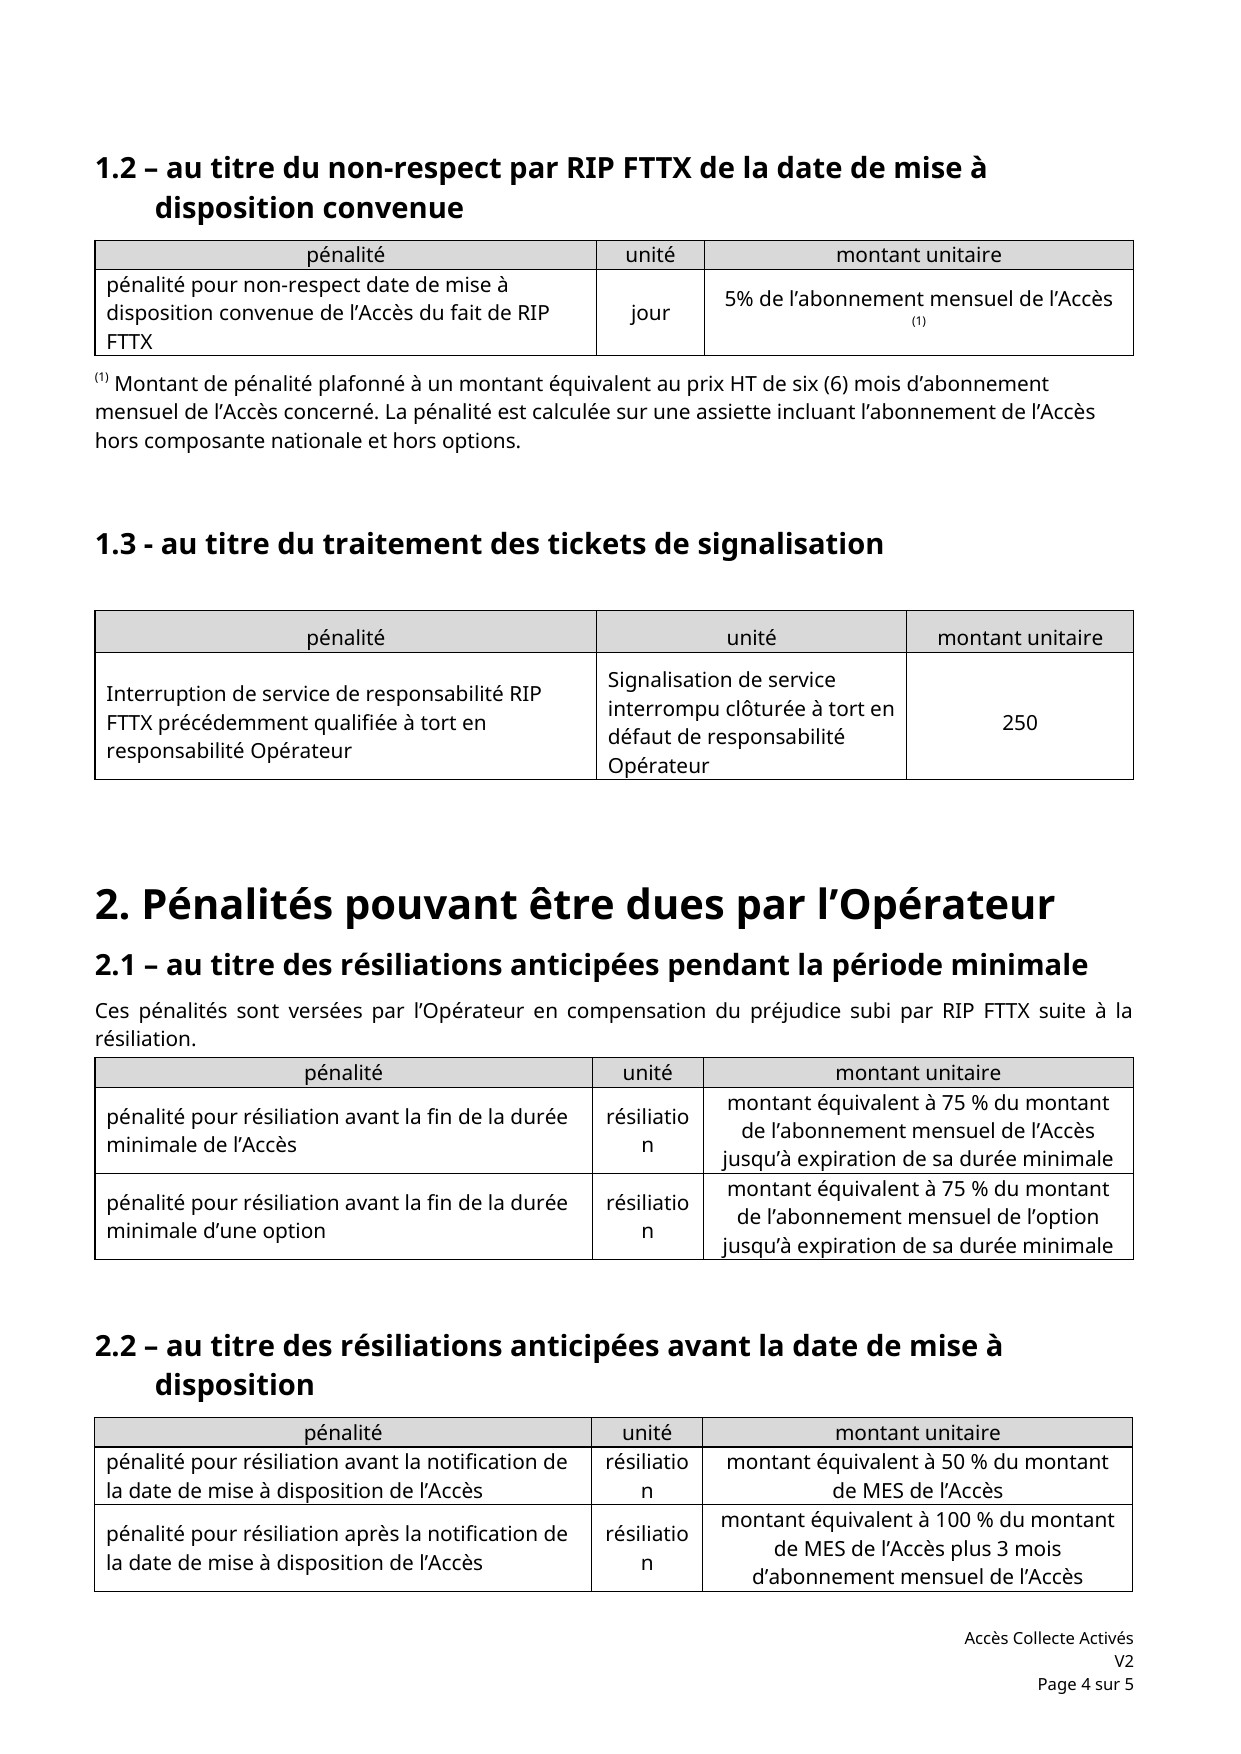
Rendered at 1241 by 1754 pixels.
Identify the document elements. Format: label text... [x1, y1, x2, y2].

subtitle – au titre du non-respect par RIP FTTX de la date de mise à disposition convenue [94, 148, 1134, 227]
table_cell pénalité pour résiliation avant la notification de la date de mise à disposition de l’Accès [95, 1448, 591, 1504]
table_cell résiliation [593, 1174, 703, 1259]
table_header unité [597, 241, 704, 269]
table_header unité [593, 1058, 703, 1087]
table_cell 5% de l’abonnement mensuel de l’Accès (1) [705, 270, 1133, 355]
table_cell montant équivalent à 75 % du montant de l’abonnement mensuel de l’Accès jusqu’à expiration de sa durée minimale [704, 1088, 1133, 1173]
table_header montant unitaire [907, 611, 1133, 652]
table_cell 250 [907, 653, 1133, 779]
table_cell résiliation [592, 1505, 702, 1591]
table_header unité [597, 611, 906, 652]
table_cell Signalisation de service interrompu clôturée à tort en défaut de responsabilité Opérateur [597, 653, 906, 779]
table_cell montant équivalent à 75 % du montant de l’abonnement mensuel de l’option jusqu’à expiration de sa durée minimale [704, 1174, 1133, 1259]
table_header pénalité [96, 611, 596, 652]
subtitle – au titre des résiliations anticipées avant la date de mise à disposition [94, 1325, 1134, 1404]
table_cell jour [597, 270, 704, 355]
table_header pénalité [95, 1418, 591, 1446]
subtitle - au titre du traitement des tickets de signalisation [94, 524, 1134, 563]
table_header montant unitaire [704, 1058, 1133, 1087]
title 2. Pénalités pouvant être dues par l’Opérateur [94, 874, 1134, 931]
text Ces pénalités sont versées par l’Opérateur en compensation du préjudice subi par RIP FTTX suite à la résiliation. [94, 996, 1134, 1053]
text (1) Montant de pénalité plafonné à un montant équivalent au prix HT de six (6) mois d’abonnement mensuel de l’Accès concerné. La pénalité est calculée sur une assiette incluant l’abonnement de l’Accès hors composante nationale et hors options. [94, 369, 1134, 454]
table_header pénalité [96, 241, 596, 269]
table_cell résiliation [593, 1088, 703, 1173]
table_header unité [592, 1418, 702, 1446]
table_header montant unitaire [705, 241, 1133, 269]
subtitle – au titre des résiliations anticipées pendant la période minimale [94, 944, 1134, 983]
table_cell Interruption de service de responsabilité RIP FTTX précédemment qualifiée à tort en responsabilité Opérateur [96, 653, 596, 779]
table_cell montant équivalent à 50 % du montant de MES de l’Accès [703, 1448, 1132, 1504]
table_cell montant équivalent à 100 % du montant de MES de l’Accès plus 3 mois d’abonnement mensuel de l’Accès [703, 1505, 1132, 1591]
table_header montant unitaire [703, 1418, 1132, 1446]
table_cell résiliation [592, 1448, 702, 1504]
table_cell pénalité pour résiliation avant la fin de la durée minimale de l’Accès [96, 1088, 592, 1173]
table_cell pénalité pour résiliation avant la fin de la durée minimale d’une option [96, 1174, 592, 1259]
table_cell pénalité pour résiliation après la notification de la date de mise à disposition de l’Accès [95, 1505, 591, 1591]
table_cell pénalité pour non-respect date de mise à disposition convenue de l’Accès du fait de RIP FTTX [96, 270, 596, 355]
table_header pénalité [96, 1058, 592, 1087]
